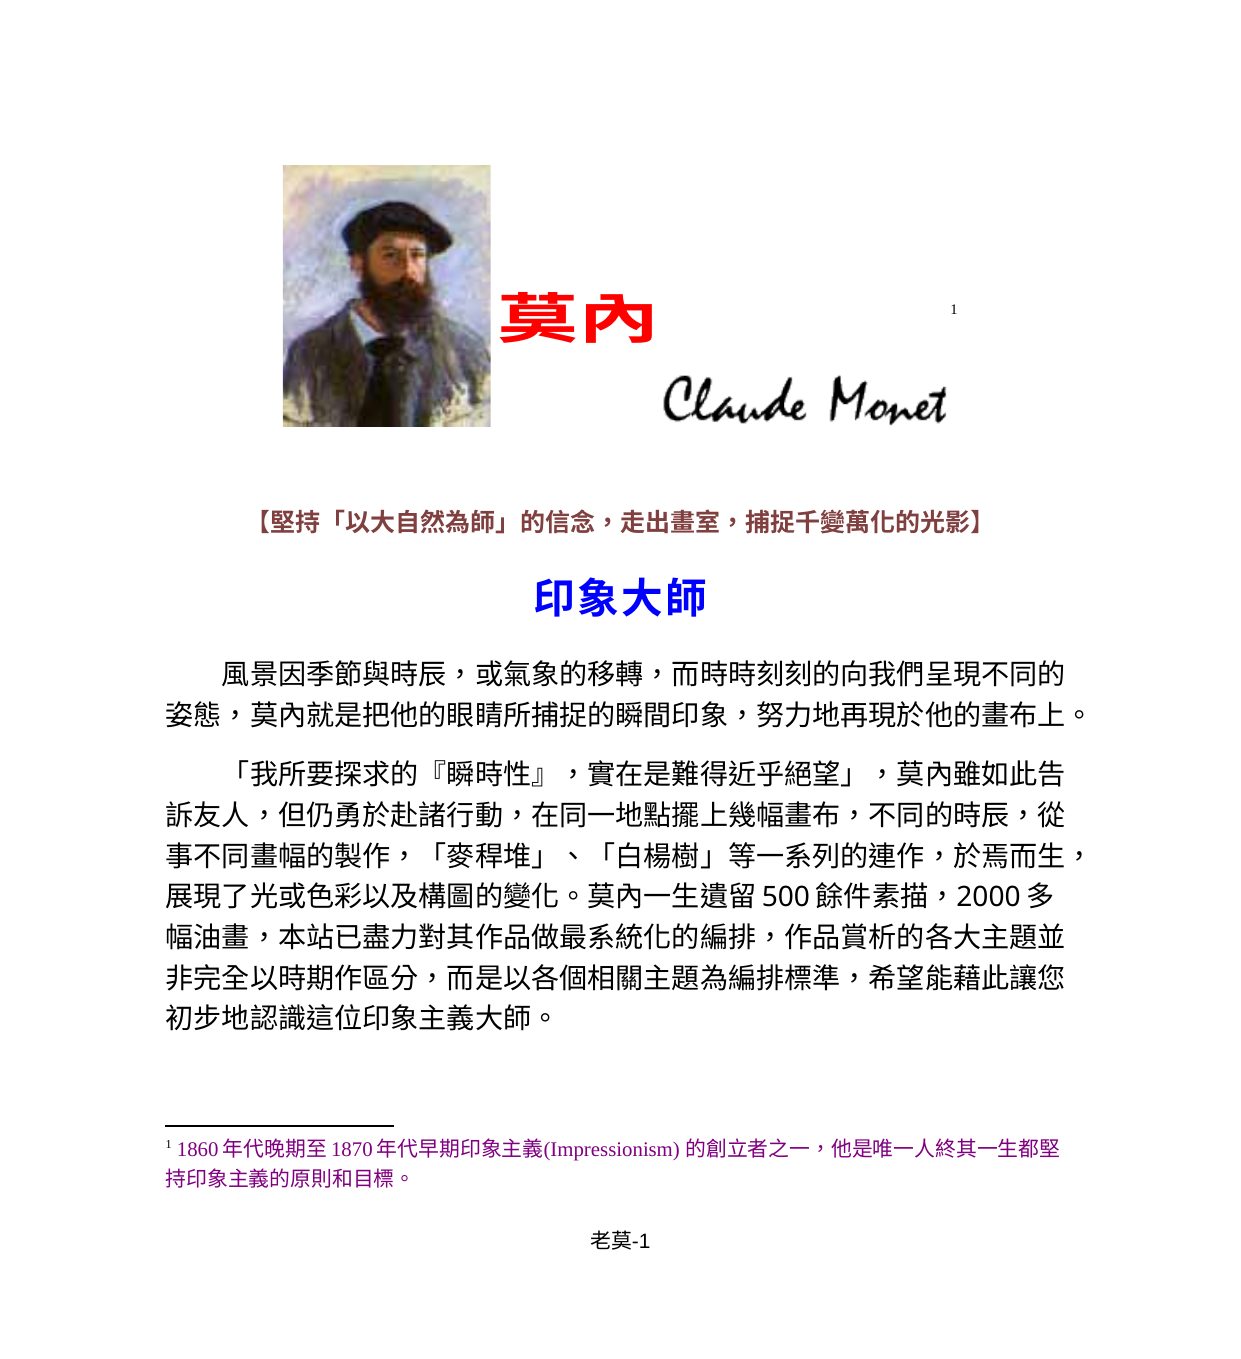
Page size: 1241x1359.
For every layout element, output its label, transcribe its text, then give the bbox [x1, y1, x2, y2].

picture [659, 371, 951, 427]
text 【堅持「以大自然為師」的信念，走出畫室，捕捉千變萬化的光影】 [165, 503, 1075, 539]
text 風景因季節與時辰，或氣象的移轉，而時時刻刻的向我們呈現不同的姿態，莫內就是把他的眼睛所捕捉的瞬間印象，努力地再現於他的畫布上。 [165, 652, 1075, 733]
text 印象大師 [165, 558, 1075, 633]
picture [282, 165, 491, 427]
text 「我所要探求的『瞬時性』，實在是難得近乎絕望」，莫內雖如此告訴友人，但仍勇於赴諸行動，在同一地點擺上幾幅畫布，不同的時辰，從事不同畫幅的製作，「麥稈堆」、「白楊樹」等一系列的連作，於焉而生，展現了光或色彩以及構圖的變化。莫內一生遺留500餘件素描，2000多幅油畫，本站已盡力對其作品做最系統化的編排，作品賞析的各大主題並非完全以時期作區分，而是以各個相關主題為編排標準，希望能藉此讓您初步地認識這位印象主義大師。 [165, 752, 1075, 1037]
